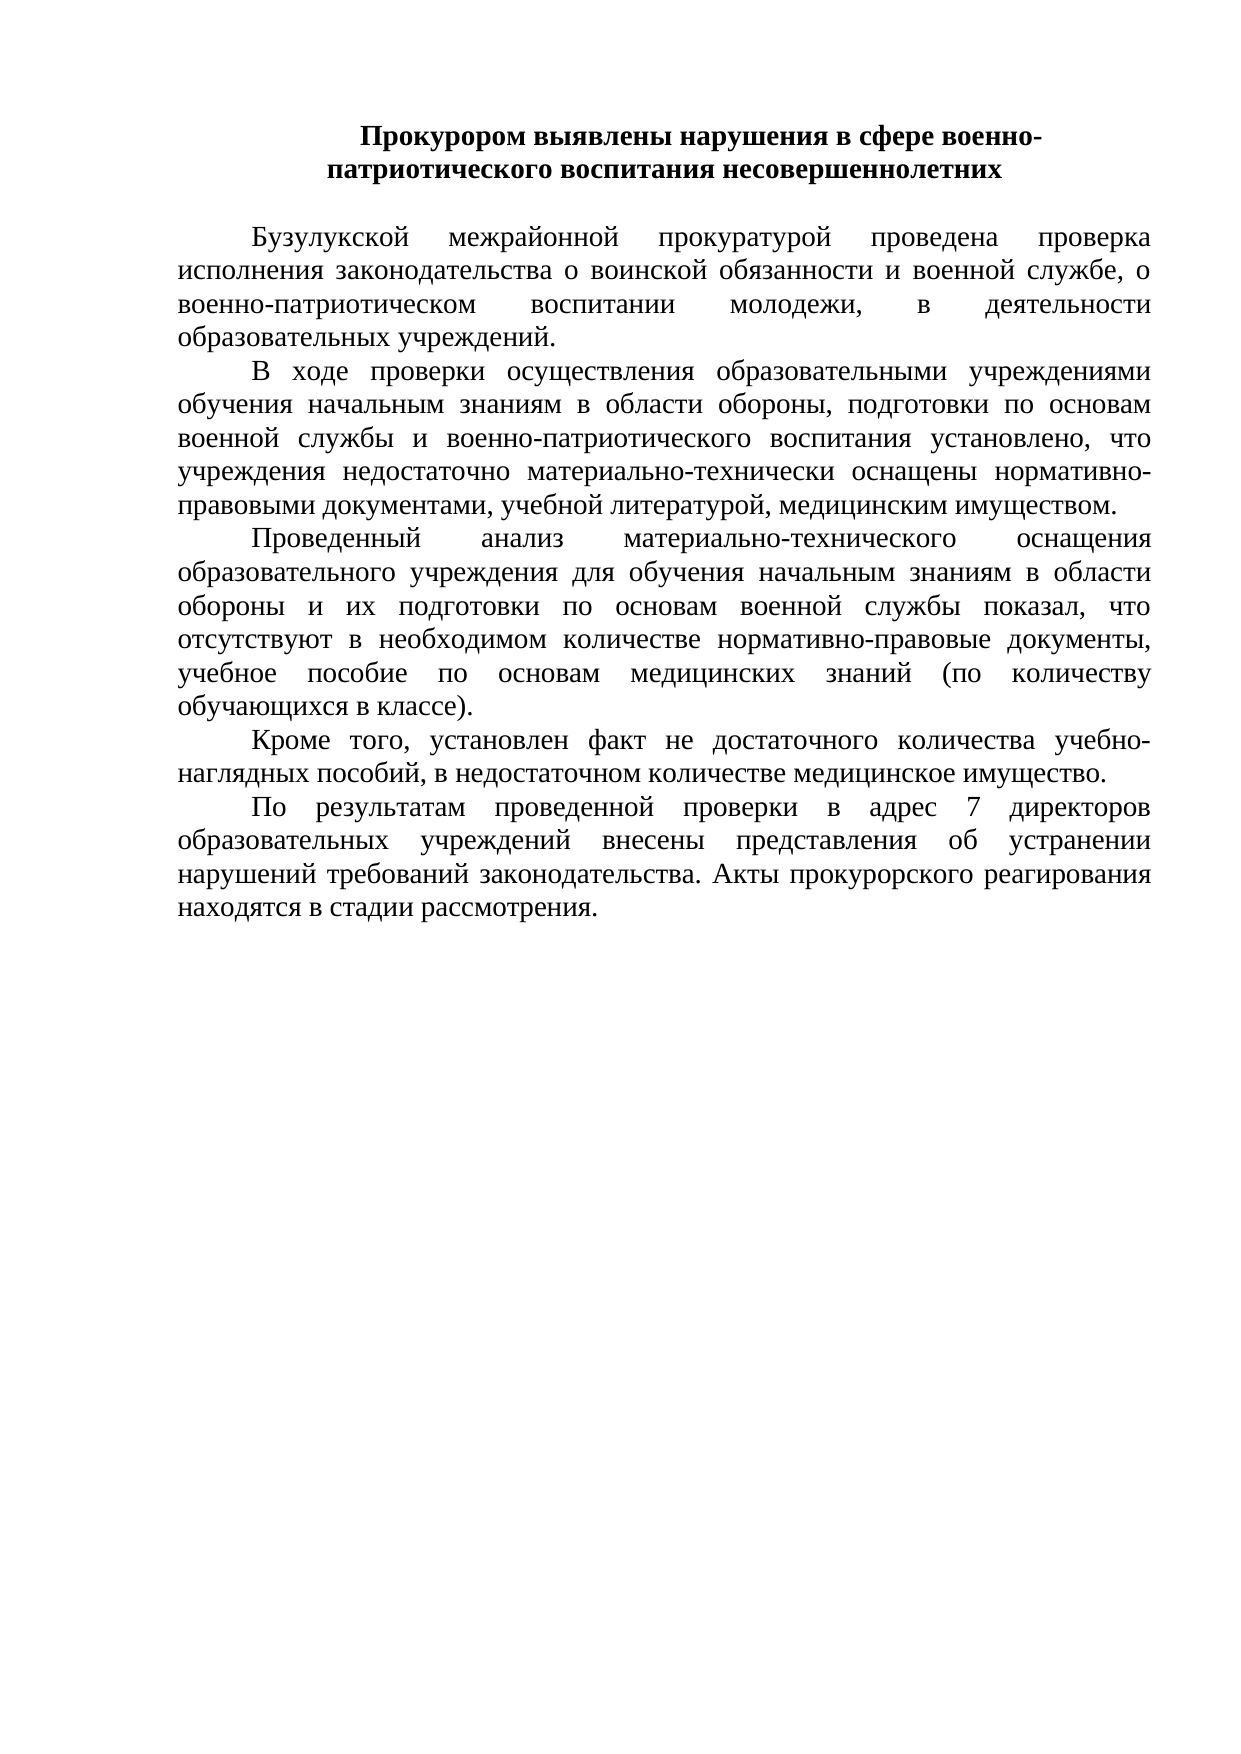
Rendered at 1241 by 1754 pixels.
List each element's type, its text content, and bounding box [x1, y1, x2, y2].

text Бузулукской межрайонной прокуратурой проведена проверка исполнения законодательства о воинской обязанности и военной службе, о военно-патриотическом воспитании молодежи, в деятельности образовательных учреждений. [177, 219, 1152, 353]
text По результатам проведенной проверки в адрес 7 директоров образовательных учреждений внесены представления об устранении нарушений требований законодательства. Акты прокурорского реагирования находятся в стадии рассмотрения. [177, 789, 1152, 923]
text Проведенный анализ материально-технического оснащения образовательного учреждения для обучения начальным знаниям в области обороны и их подготовки по основам военной службы показал, что отсутствуют в необходимом количестве нормативно-правовые документы, учебное пособие по основам медицинских знаний (по количеству обучающихся в классе). [177, 521, 1152, 722]
text Прокурором выявлены нарушения в сфере военно-патриотического воспитания несовершеннолетних [177, 118, 1152, 185]
text Кроме того, установлен факт не достаточного количества учебно-наглядных пособий, в недостаточном количестве медицинское имущество. [177, 722, 1152, 789]
text В ходе проверки осуществления образовательными учреждениями обучения начальным знаниям в области обороны, подготовки по основам военной службы и военно-патриотического воспитания установлено, что учреждения недостаточно материально-технически оснащены нормативно-правовыми документами, учебной литературой, медицинским имуществом. [177, 353, 1152, 521]
